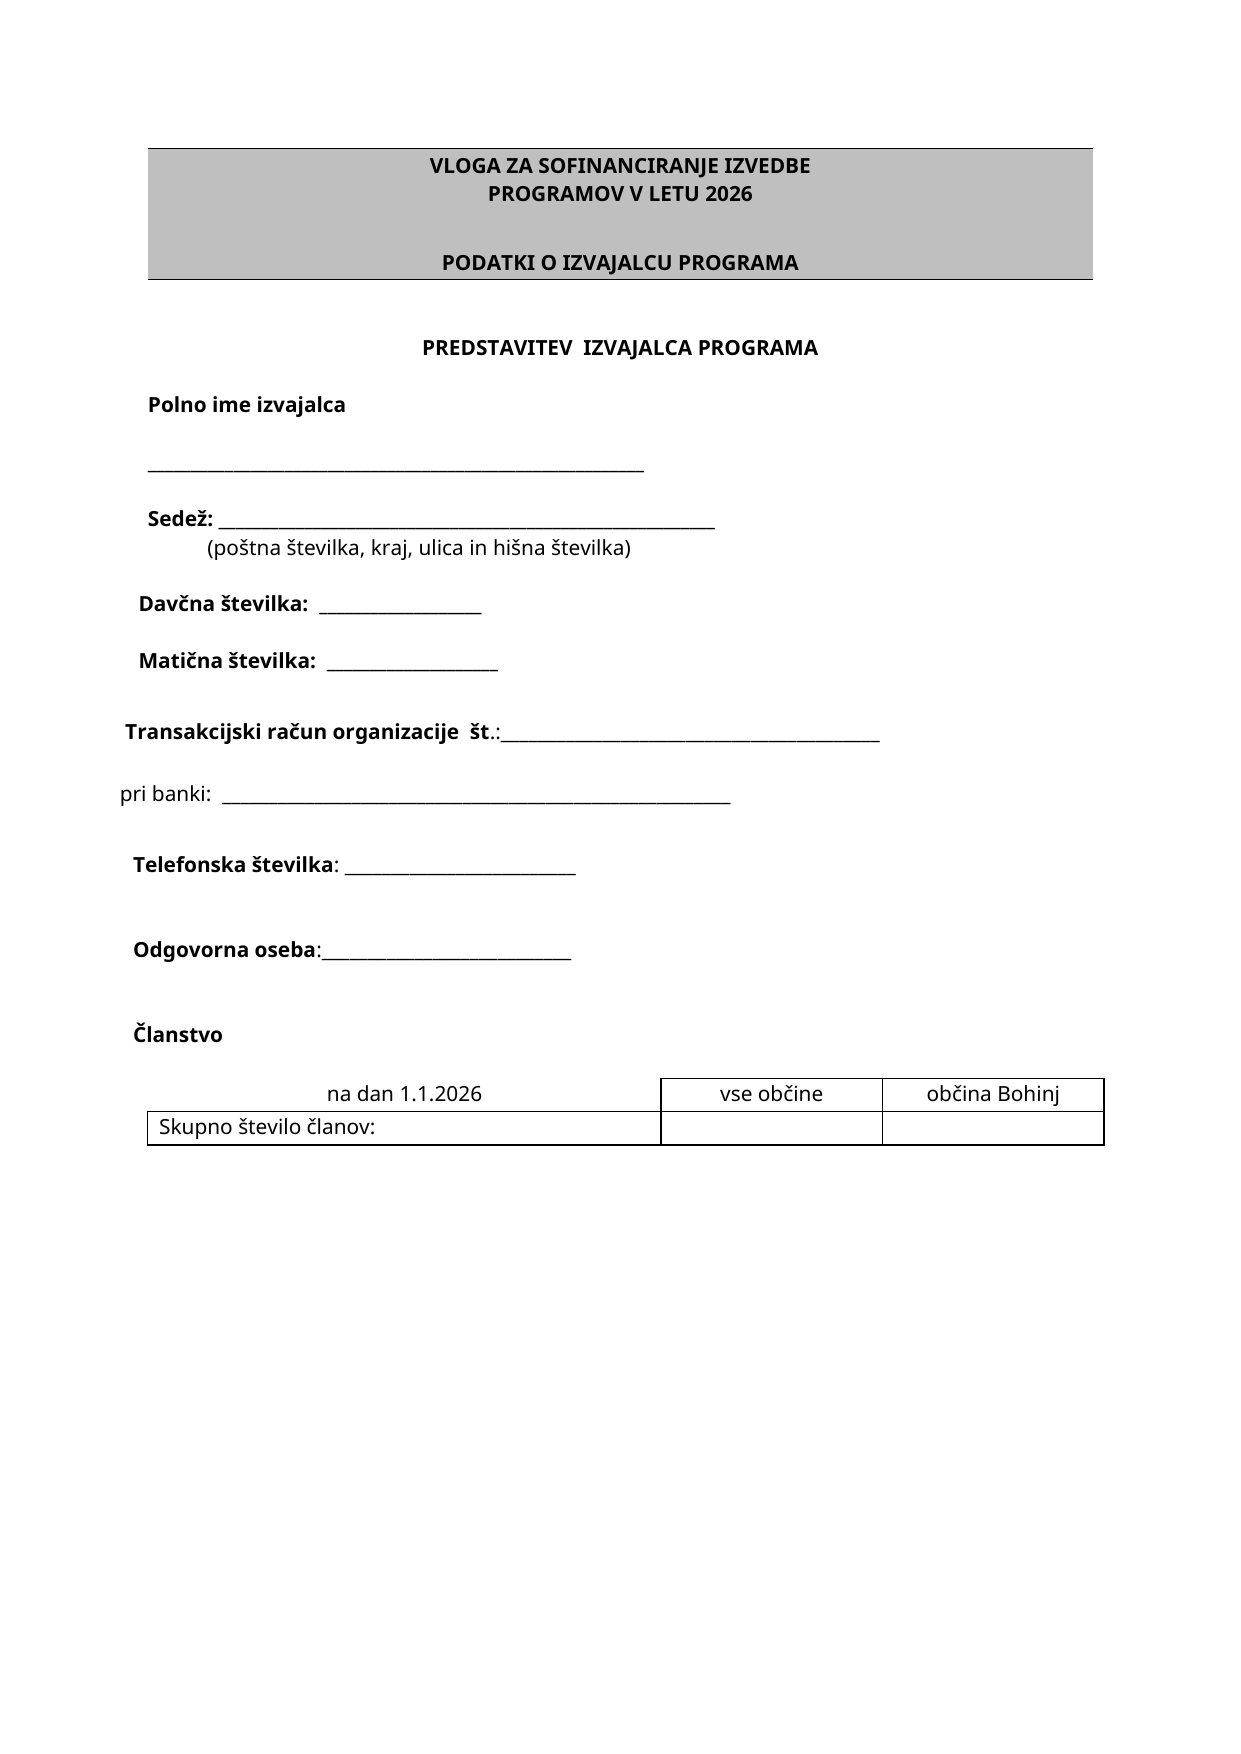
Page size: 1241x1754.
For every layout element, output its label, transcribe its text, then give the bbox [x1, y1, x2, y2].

text PROGRAMOV V LETU 2026 [148, 179, 1093, 208]
text Davčna številka: ___________________ [133, 589, 1093, 618]
table_header na dan 1.1.2026 [148, 1078, 660, 1111]
text Transakcijski račun organizacije št.:_________________________________________ [103, 717, 1093, 746]
text VLOGA ZA SOFINANCIRANJE IZVEDBE [148, 149, 1093, 179]
text Odgovorna oseba:___________________________ [133, 935, 1093, 964]
table_cell [662, 1112, 882, 1144]
list __________________________________________________________ [148, 447, 1093, 476]
table_header občina Bohinj [883, 1079, 1103, 1111]
text Matična številka: ____________________ [133, 646, 1093, 675]
table_cell Skupno število članov: [148, 1112, 660, 1144]
text pri banki: _______________________________________________________ [103, 779, 1093, 807]
text Članstvo [133, 1021, 1093, 1049]
table_cell [883, 1112, 1103, 1144]
text PREDSTAVITEV IZVAJALCA PROGRAMA [148, 333, 1093, 362]
table_header vse občine [662, 1079, 882, 1111]
text Polno ime izvajalca [148, 390, 1093, 419]
text PODATKI O IZVAJALCU PROGRAMA [148, 245, 1093, 279]
text Telefonska številka: _________________________ [133, 850, 1093, 878]
list (poštna številka, kraj, ulica in hišna številka) [148, 533, 1093, 561]
text Sedež: __________________________________________________________ [148, 504, 1093, 533]
